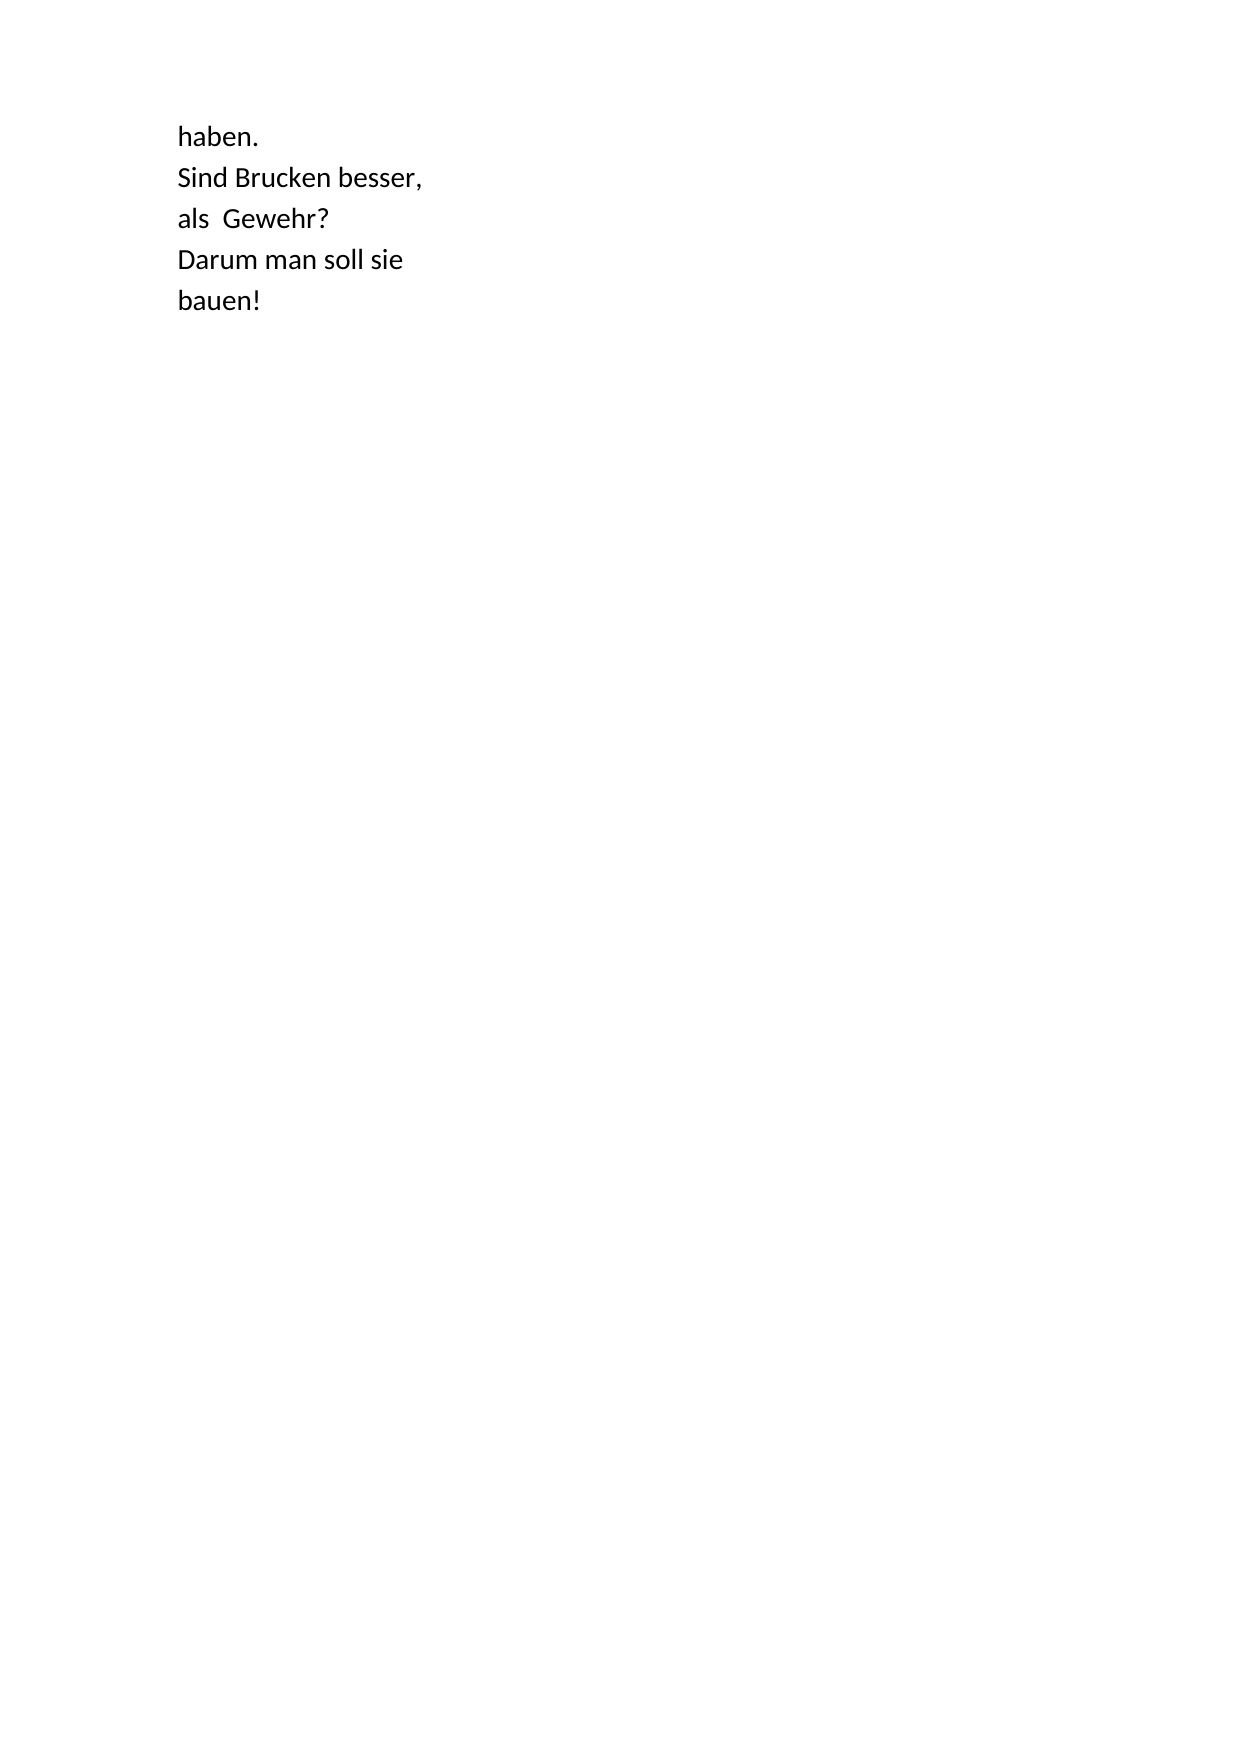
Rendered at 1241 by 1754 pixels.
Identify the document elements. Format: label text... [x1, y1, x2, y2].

text Sind Brucken besser, [177, 159, 1152, 195]
text als Gewehr? [177, 200, 1152, 236]
text haben. [177, 118, 1152, 154]
text bauen! [177, 282, 1152, 317]
text Darum man soll sie [177, 241, 1152, 277]
